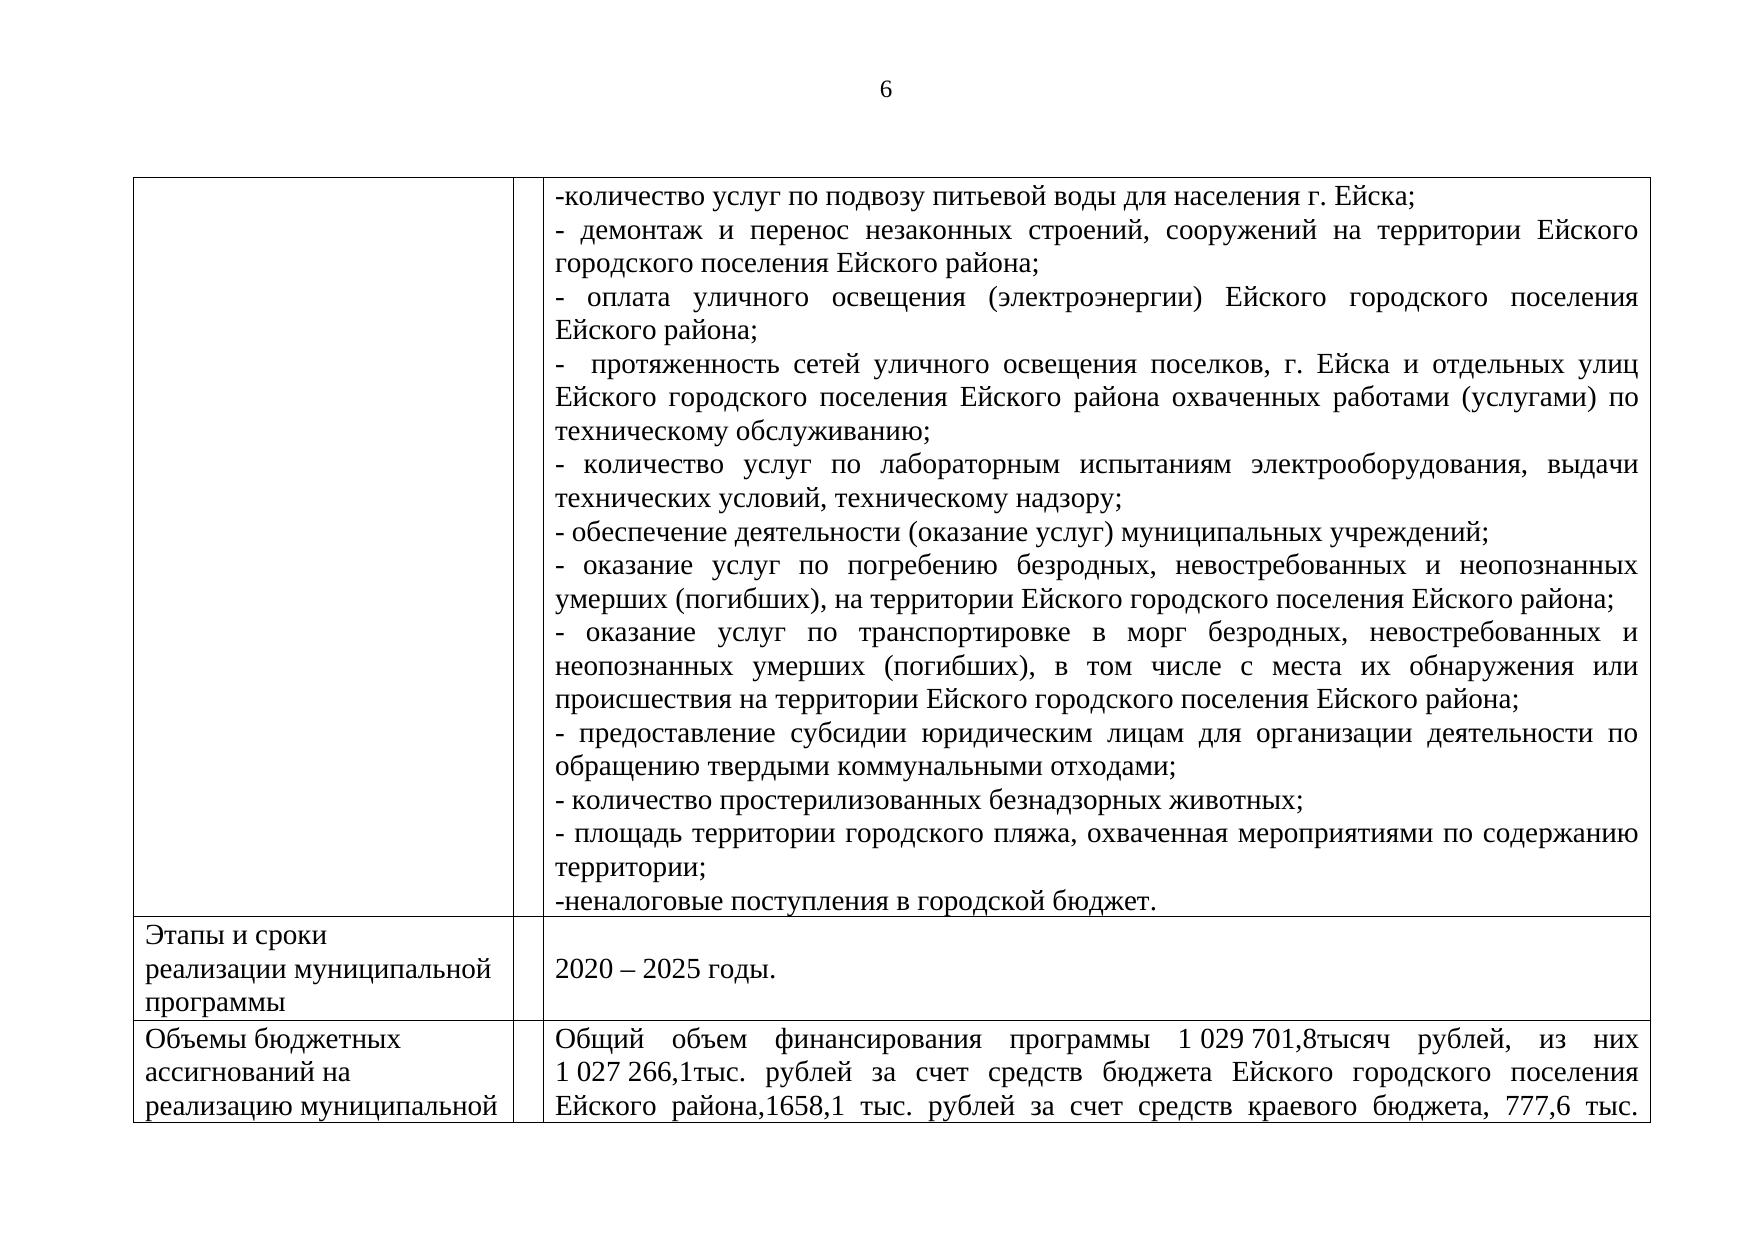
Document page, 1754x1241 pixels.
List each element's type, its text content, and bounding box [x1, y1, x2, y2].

table_cell [514, 917, 543, 1020]
table_cell [514, 1021, 543, 1122]
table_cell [134, 178, 513, 916]
table_cell [514, 178, 543, 916]
table_cell 2020 – 2025 годы. [544, 917, 1650, 1020]
table_cell Этапы и сроки реализации муниципальной программы [134, 917, 513, 1020]
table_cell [544, 178, 1650, 916]
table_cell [134, 1021, 513, 1122]
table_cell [544, 1021, 1650, 1122]
